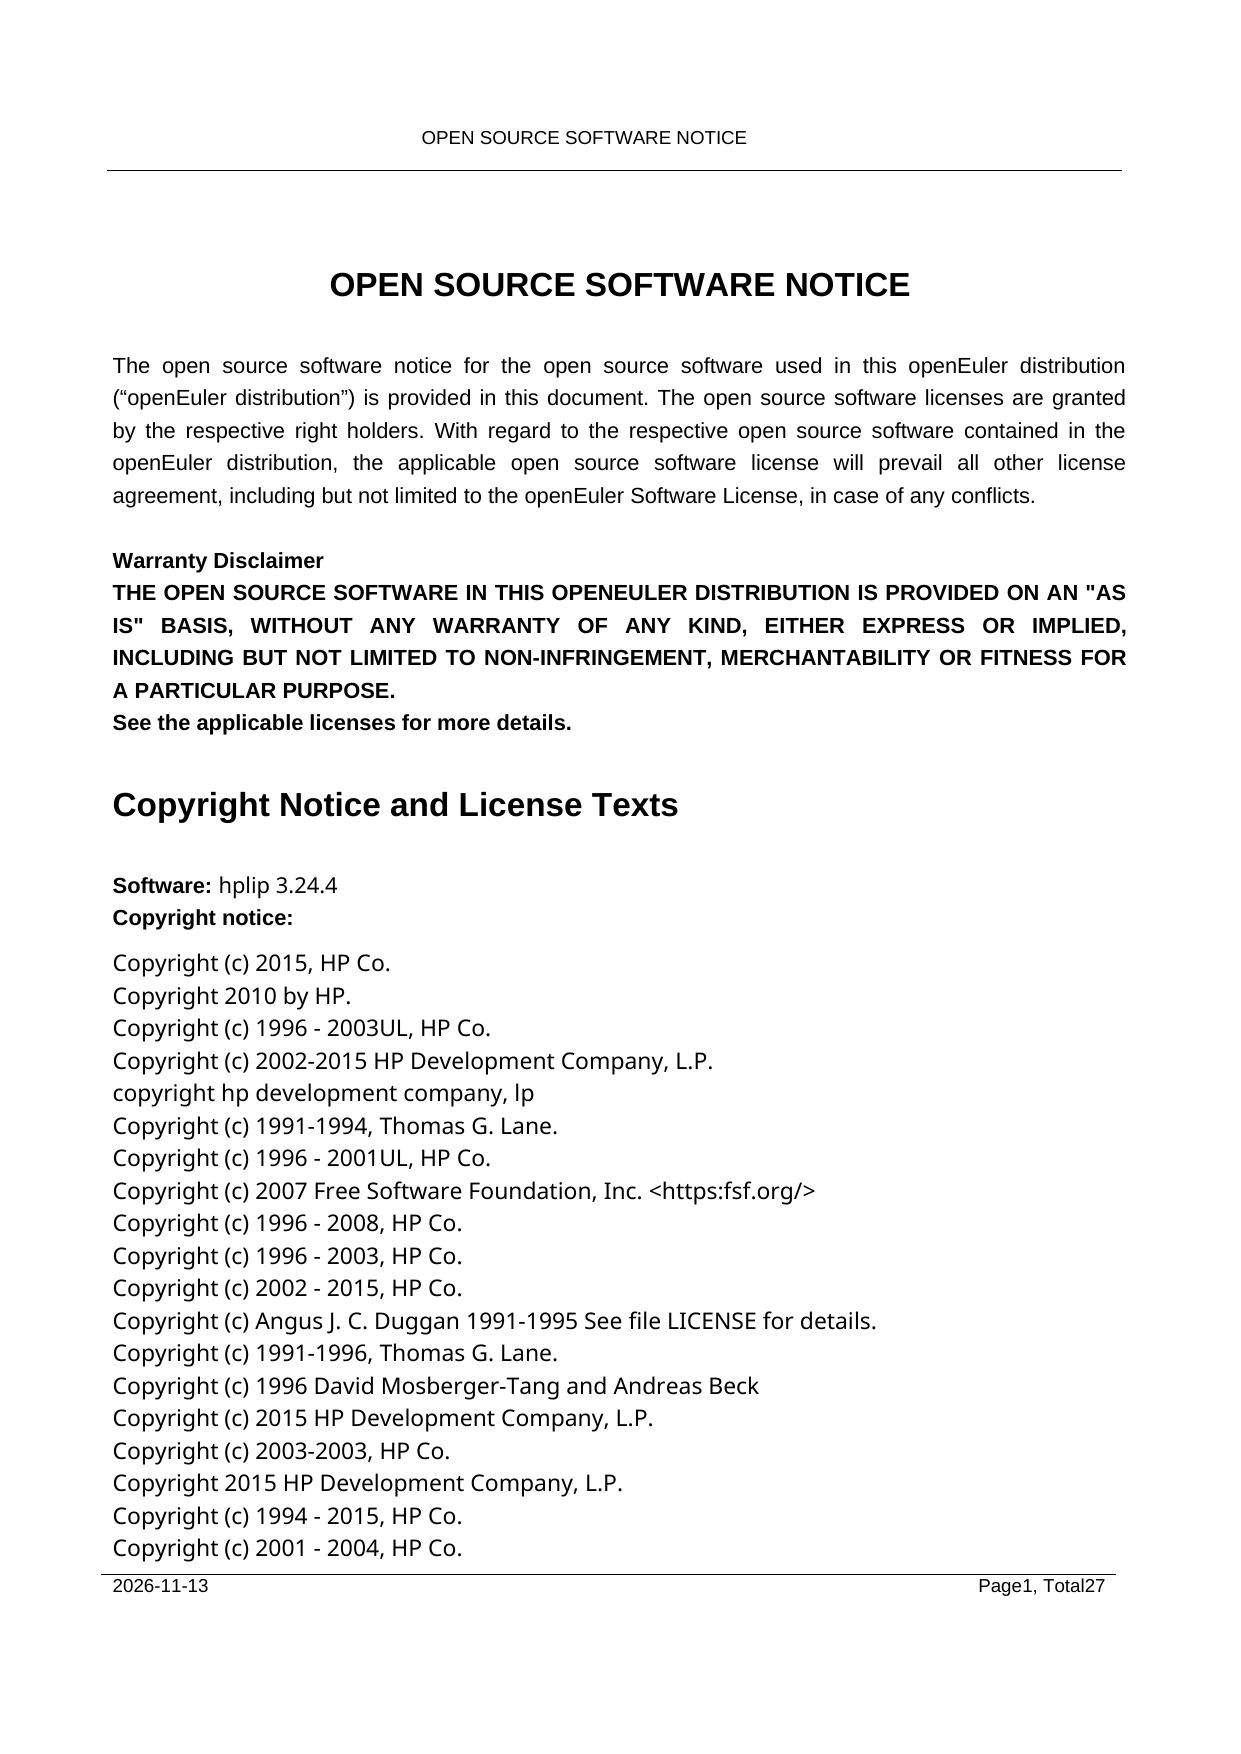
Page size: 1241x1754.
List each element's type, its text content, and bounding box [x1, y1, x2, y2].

text Copyright Notice and License Texts [112, 771, 1128, 836]
text Warranty Disclaimer [112, 544, 1128, 576]
text OPEN SOURCE SOFTWARE NOTICE [112, 251, 1128, 316]
text The open source software notice for the open source software used in this openEuler distribution (“openEuler distribution”) is provided in this document. The open source software licenses are granted by the respective right holders. With regard to the respective open source software contained in the openEuler distribution, the applicable open source software license will prevail all other license agreement, including but not limited to the openEuler Software License, in case of any conflicts. [112, 349, 1128, 511]
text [112, 947, 1128, 1564]
title Software: hplip 3.24.4 [112, 869, 1128, 901]
text THE OPEN SOURCE SOFTWARE IN THIS OPENEULER DISTRIBUTION IS PROVIDED ON AN "AS IS" BASIS, WITHOUT ANY WARRANTY OF ANY KIND, EITHER EXPRESS OR IMPLIED, INCLUDING BUT NOT LIMITED TO NON-INFRINGEMENT, MERCHANTABILITY OR FITNESS FOR A PARTICULAR PURPOSE. See the applicable licenses for more details. [112, 576, 1128, 739]
text Copyright notice: [112, 901, 1128, 934]
